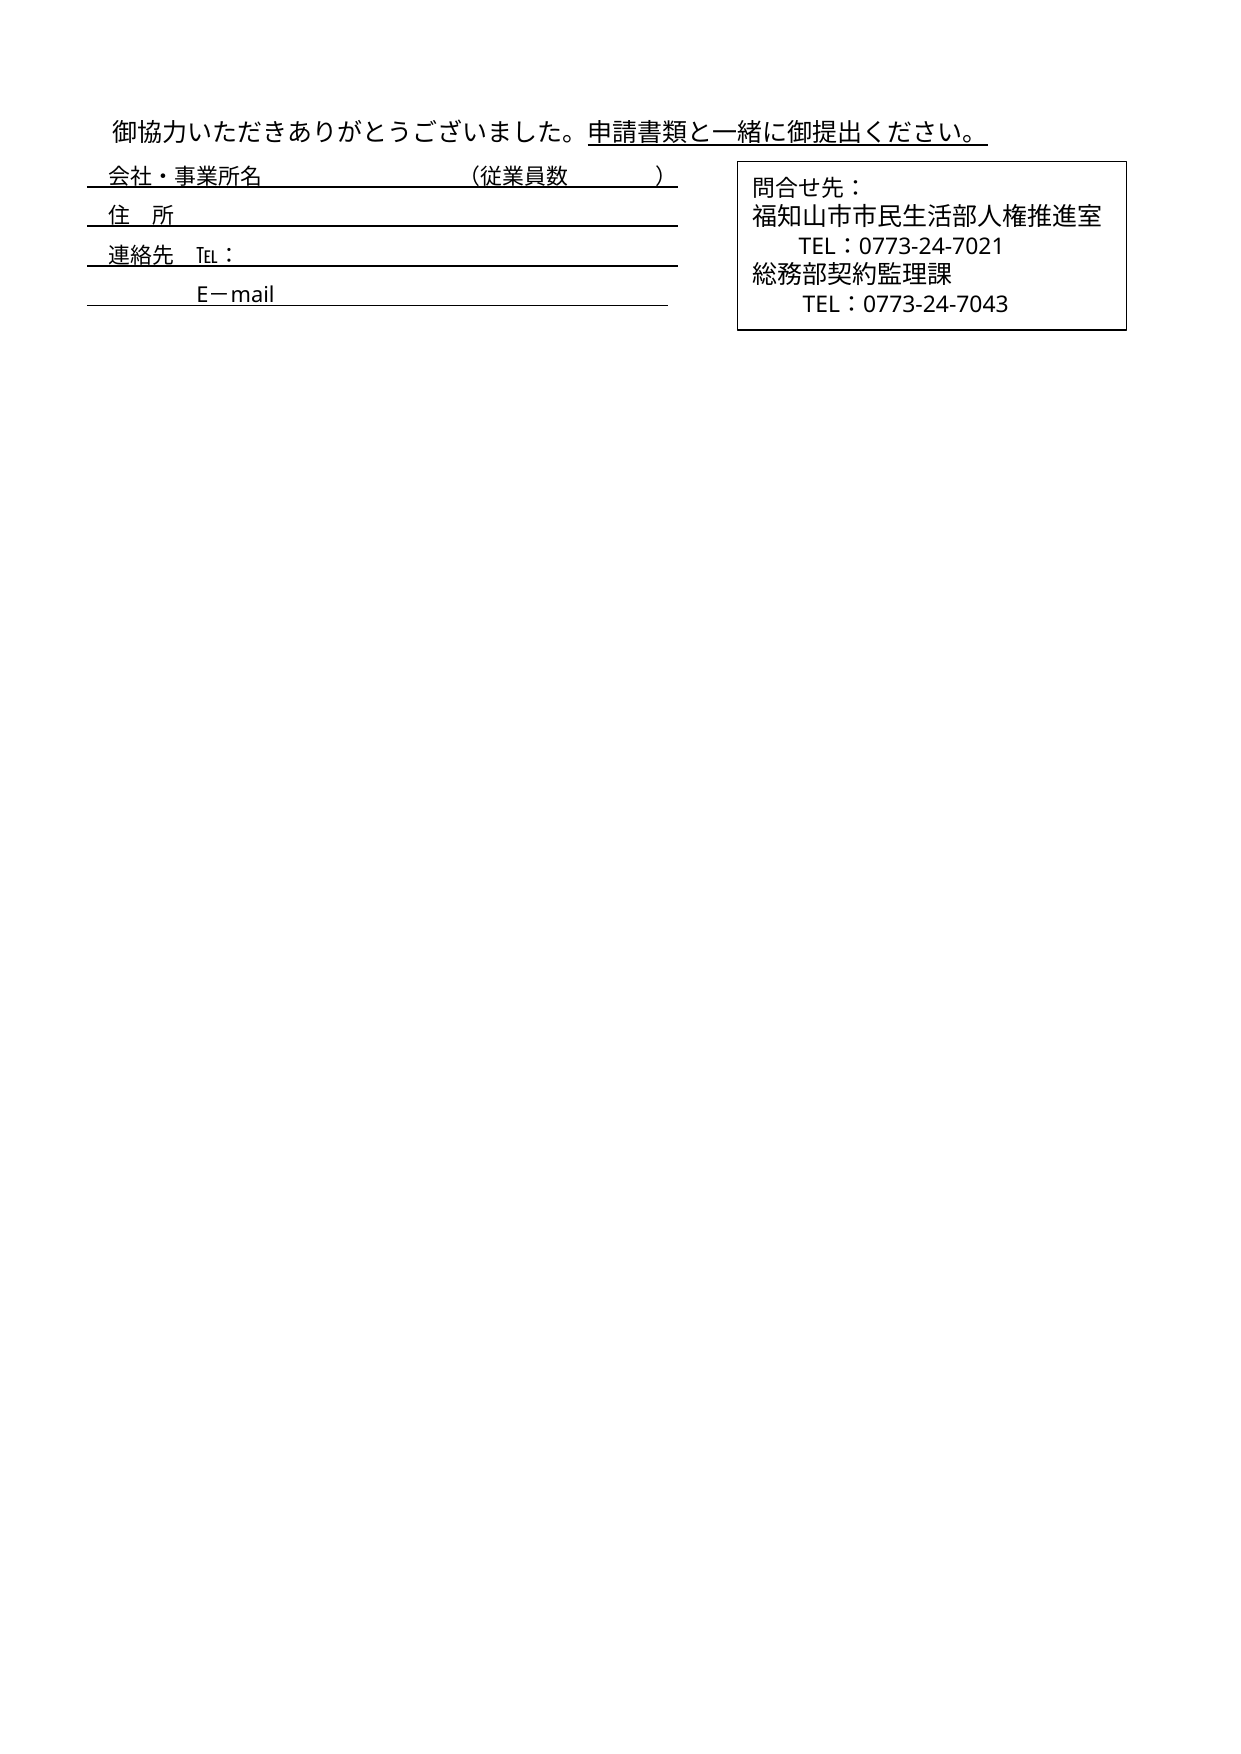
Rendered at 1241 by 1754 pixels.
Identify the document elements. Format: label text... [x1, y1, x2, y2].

text 御協力いただきありがとうございました。申請書類と一緒に御提出ください。 [112, 112, 1119, 150]
